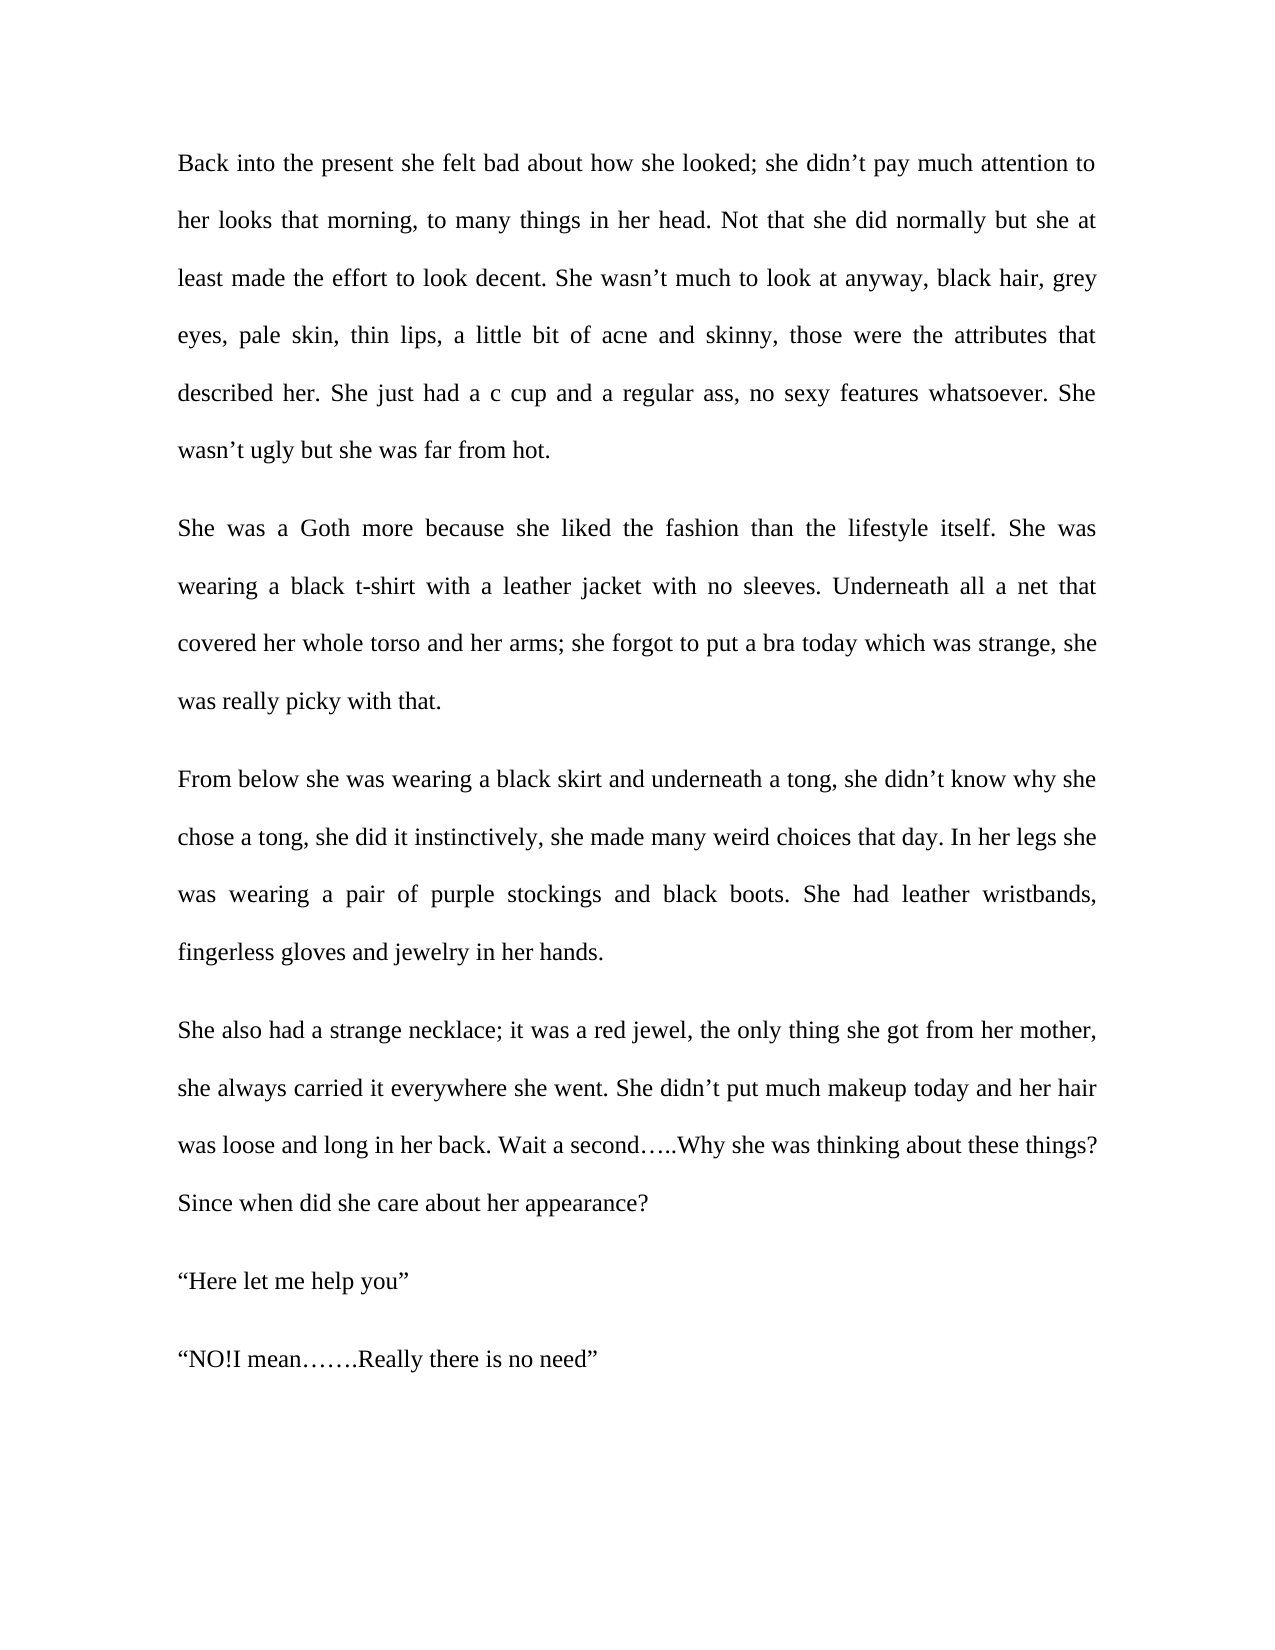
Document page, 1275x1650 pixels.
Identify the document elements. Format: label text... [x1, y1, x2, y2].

text From below she was wearing a black skirt and underneath a tong, she didn’t know why she chose a tong, she did it instinctively, she made many weird choices that day. In her legs she was wearing a pair of purple stockings and black boots. She had leather wristbands, fingerless gloves and jewelry in her hands. [177, 764, 1098, 966]
text “NO!I mean…….Really there is no need” [177, 1344, 1098, 1373]
text She was a Goth more because she liked the fashion than the lifestyle itself. She was wearing a black t-shirt with a leather jacket with no sleeves. Underneath all a net that covered her whole torso and her arms; she forgot to put a bra today which was strange, she was really picky with that. [177, 513, 1098, 715]
text She also had a strange necklace; it was a red jewel, the only thing she got from her mother, she always carried it everywhere she went. She didn’t put much makeup today and her hair was loose and long in her back. Wait a second…..Why she was thinking about these things? Since when did she care about her appearance? [177, 1015, 1098, 1216]
text Back into the present she felt bad about how she looked; she didn’t pay much attention to her looks that morning, to many things in her head. Not that she did normally but she at least made the effort to look decent. She wasn’t much to look at anyway, black hair, grey eyes, pale skin, thin lips, a little bit of acne and skinny, those were the attributes that described her. She just had a c cup and a regular ass, no sexy features whatsoever. She wasn’t ugly but she was far from hot. [177, 148, 1098, 464]
text “Here let me help you” [177, 1266, 1098, 1295]
